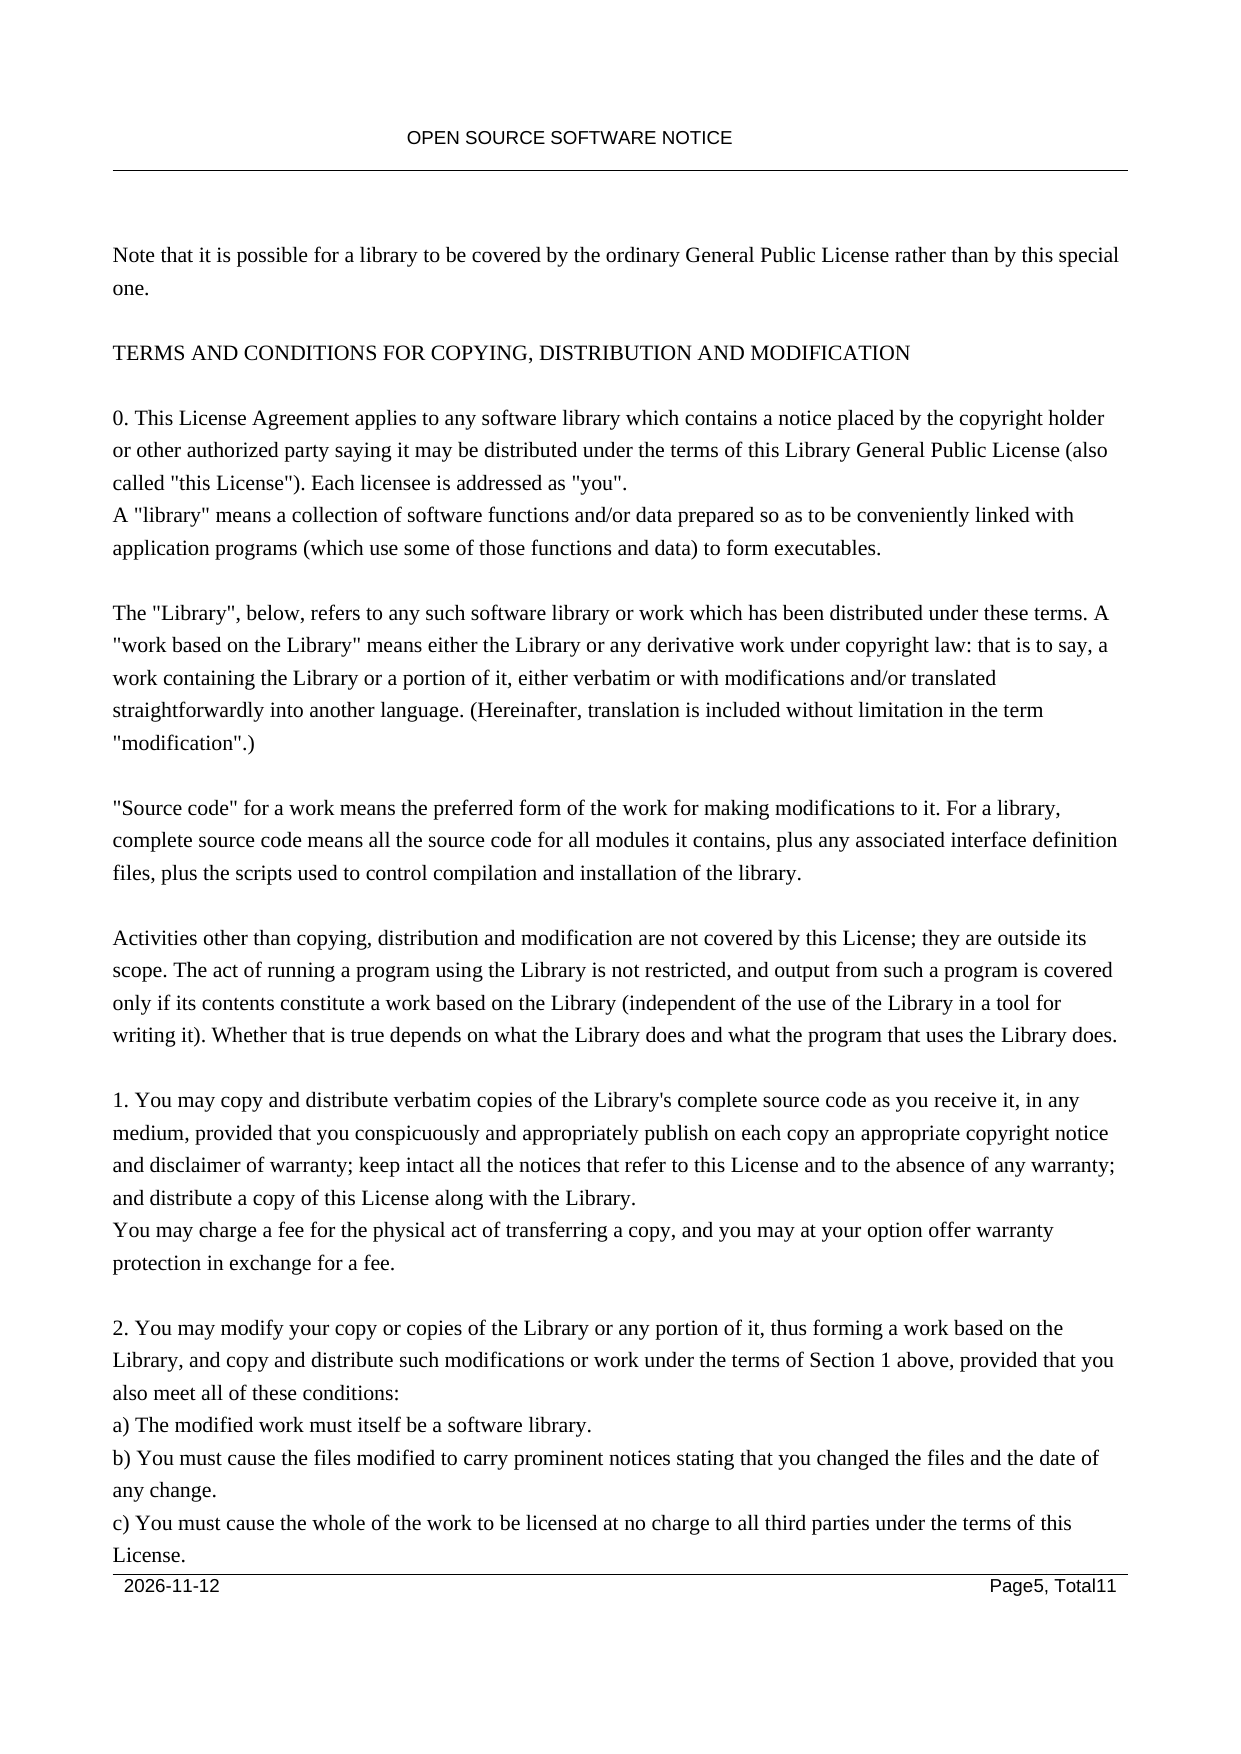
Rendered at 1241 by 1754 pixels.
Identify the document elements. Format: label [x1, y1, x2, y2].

text [112, 206, 1128, 1571]
